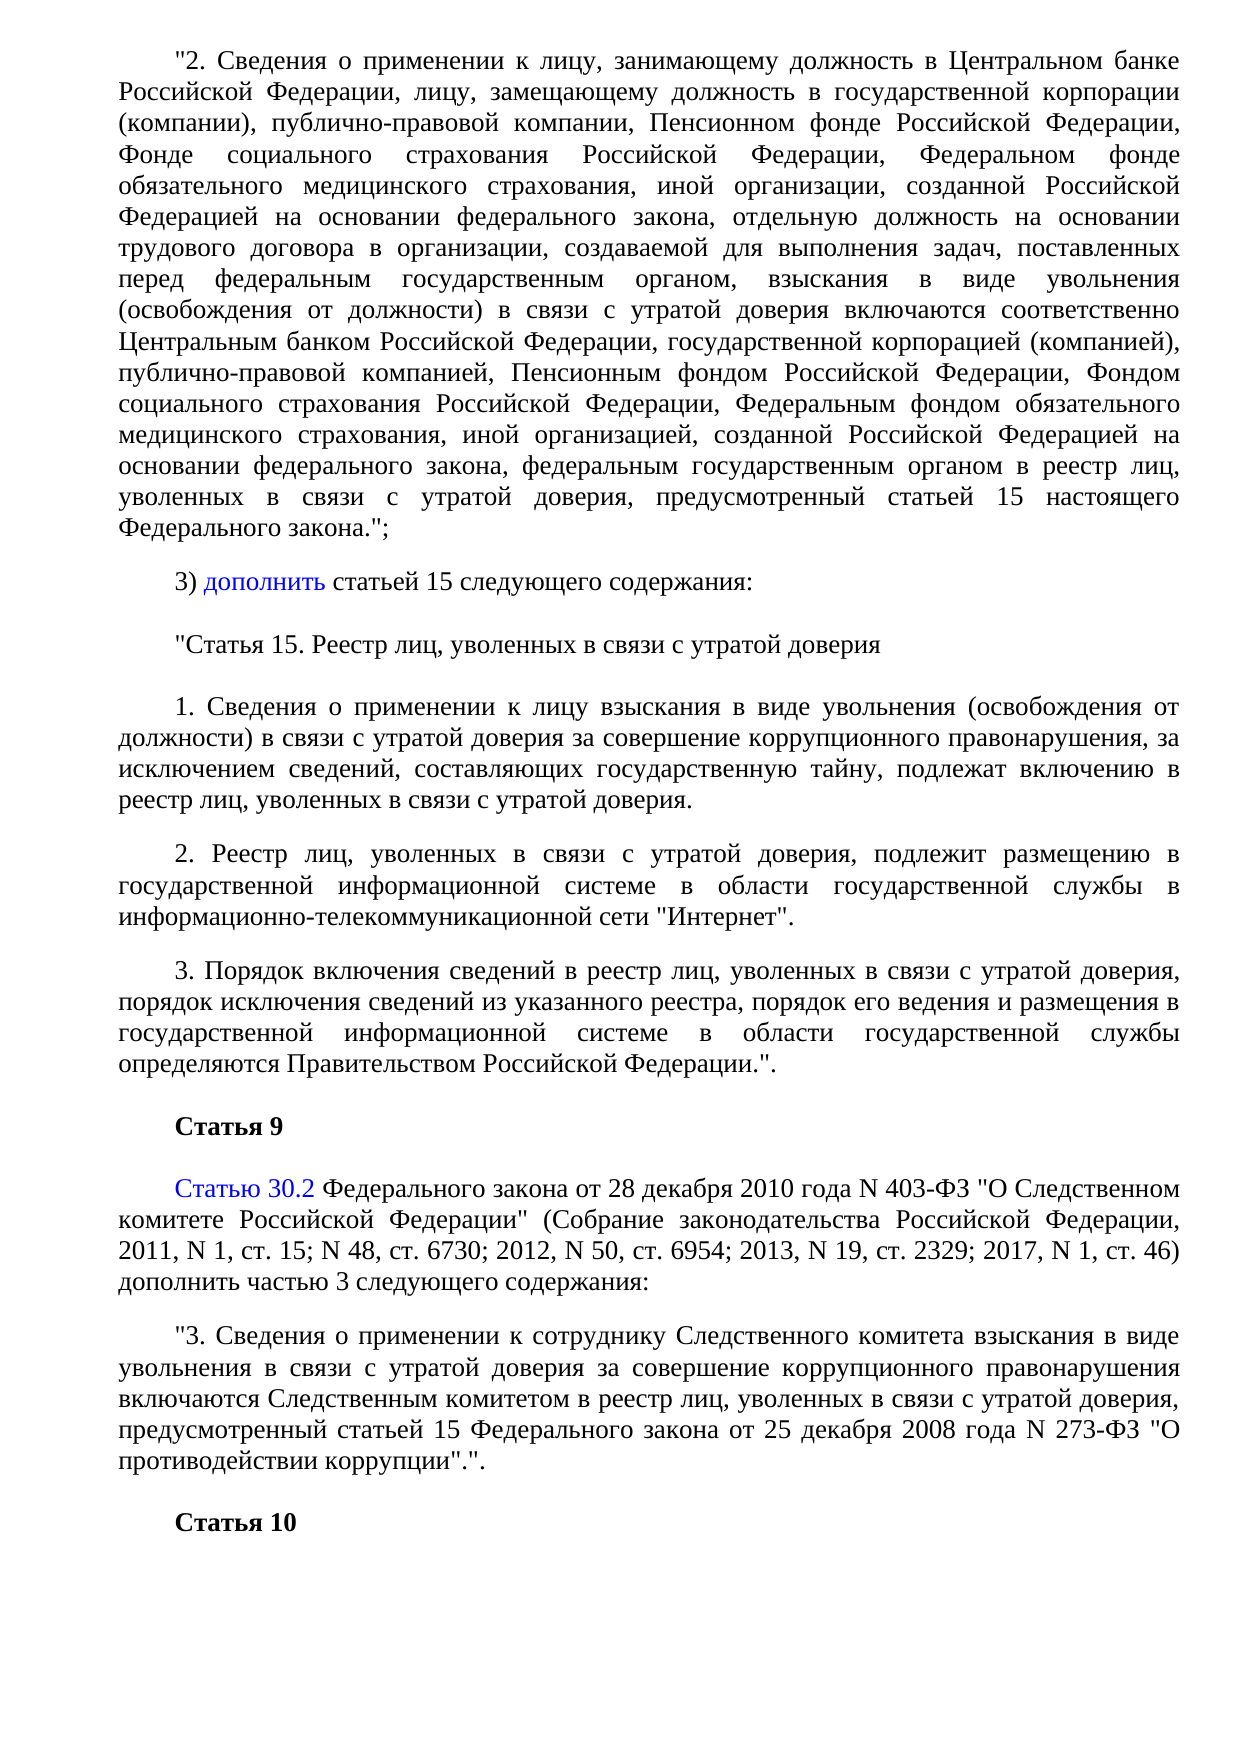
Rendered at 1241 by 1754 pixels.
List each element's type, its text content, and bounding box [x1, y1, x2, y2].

text 1. Сведения о применении к лицу взыскания в виде увольнения (освобождения от должности) в связи с утратой доверия за совершение коррупционного правонарушения, за исключением сведений, составляющих государственную тайну, подлежат включению в реестр лиц, уволенных в связи с утратой доверия. [118, 690, 1181, 815]
text "Статья 15. Реестр лиц, уволенных в связи с утратой доверия [118, 628, 1181, 659]
text 2. Реестр лиц, уволенных в связи с утратой доверия, подлежит размещению в государственной информационной системе в области государственной службы в информационно-телекоммуникационной сети "Интернет". [118, 838, 1181, 931]
text "2. Сведения о применении к лицу, занимающему должность в Центральном банке Российской Федерации, лицу, замещающему должность в государственной корпорации (компании), публично-правовой компании, Пенсионном фонде Российской Федерации, Фонде социального страхования Российской Федерации, Федеральном фонде обязательного медицинского страхования, иной организации, созданной Российской Федерацией на основании федерального закона, отдельную должность на основании трудового договора в организации, создаваемой для выполнения задач, поставленных перед федеральным государственным органом, взыскания в виде увольнения (освобождения от должности) в связи с утратой доверия включаются соответственно Центральным банком Российской Федерации, государственной корпорацией (компанией), публично-правовой компанией, Пенсионным фондом Российской Федерации, Фондом социального страхования Российской Федерации, Федеральным фондом обязательного медицинского страхования, иной организацией, созданной Российской Федерацией на основании федерального закона, федеральным государственным органом в реестр лиц, уволенных в связи с утратой доверия, предусмотренный статьей 15 настоящего Федерального закона."; [118, 44, 1181, 543]
text 3. Порядок включения сведений в реестр лиц, уволенных в связи с утратой доверия, порядок исключения сведений из указанного реестра, порядок его ведения и размещения в государственной информационной системе в области государственной службы определяются Правительством Российской Федерации.". [118, 954, 1181, 1078]
text Статья 9 [118, 1110, 1181, 1141]
text Статья 10 [118, 1506, 1181, 1537]
text "3. Сведения о применении к сотруднику Следственного комитета взыскания в виде увольнения в связи с утратой доверия за совершение коррупционного правонарушения включаются Следственным комитетом в реестр лиц, уволенных в связи с утратой доверия, предусмотренный статьей 15 Федерального закона от 25 декабря 2008 года N 273-ФЗ "О противодействии коррупции".". [118, 1319, 1181, 1475]
text 3) дополнить статьей 15 следующего содержания: [118, 566, 1181, 597]
text Статью 30.2 Федерального закона от 28 декабря 2010 года N 403-ФЗ "О Следственном комитете Российской Федерации" (Собрание законодательства Российской Федерации, 2011, N 1, ст. 15; N 48, ст. 6730; 2012, N 50, ст. 6954; 2013, N 19, ст. 2329; 2017, N 1, ст. 46) дополнить частью 3 следующего содержания: [118, 1172, 1181, 1297]
